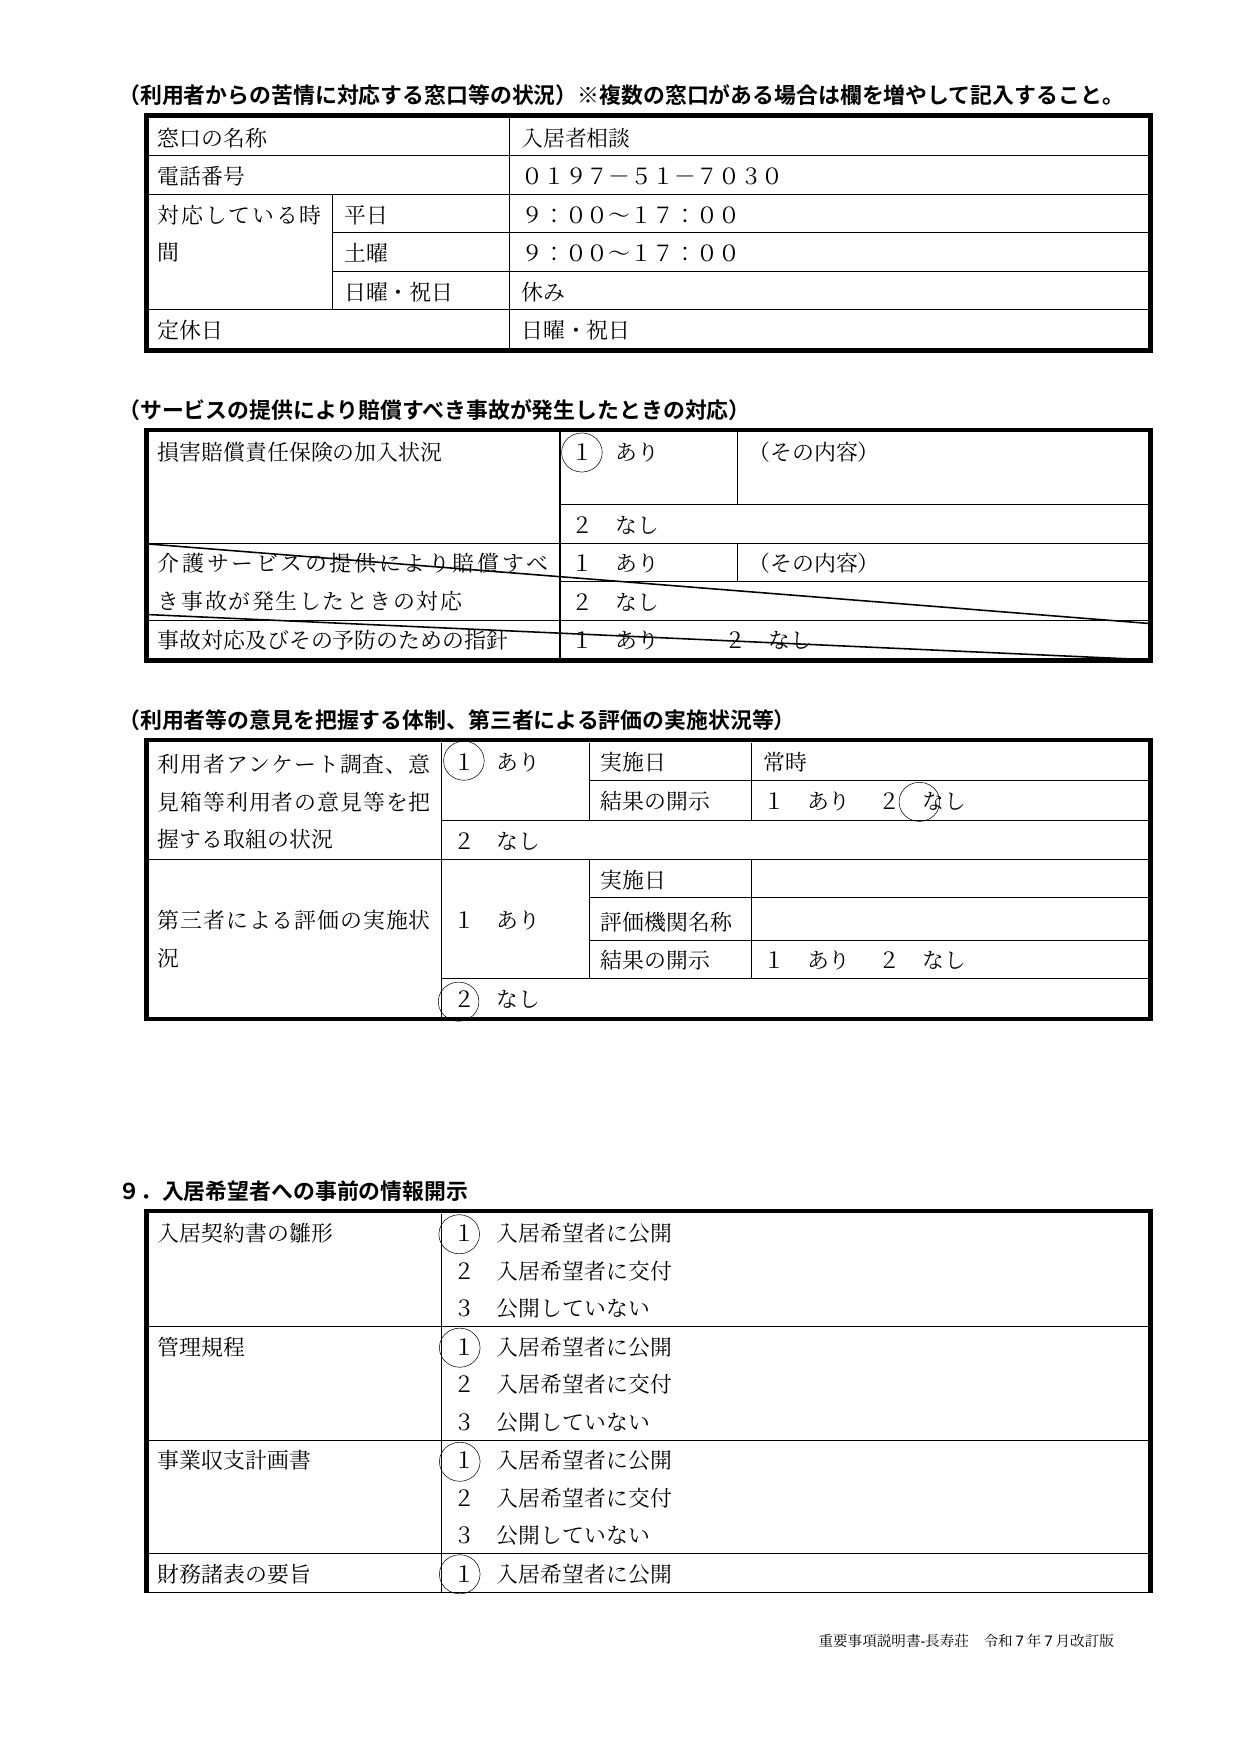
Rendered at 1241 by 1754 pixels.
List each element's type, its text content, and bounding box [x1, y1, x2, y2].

table_cell 土曜 [333, 233, 509, 271]
table_cell １ 入居希望者に公開 ２ 入居希望者に交付 ３ 公開していない [442, 1441, 1148, 1553]
table_cell [752, 860, 1148, 897]
table_header １ あり [442, 742, 589, 820]
table_header 入居契約書の雛形 [149, 1213, 441, 1326]
table_cell １ あり [442, 860, 589, 978]
table_cell 介護サービスの提供により賠償すべき事故が発生したときの対応 [172, 544, 559, 575]
table_cell １ 入居希望者に公開 ２ 入居希望者に交付 ３ 公開していない [442, 1327, 1148, 1439]
table_cell 定休日 [149, 310, 509, 348]
text （利用者等の意見を把握する体制、第三者による評価の実施状況等） [118, 700, 1122, 738]
table_cell 電話番号 [149, 156, 509, 194]
table_header 常時 [752, 742, 1148, 780]
table_cell ９：００～１７：００ [510, 233, 1148, 271]
text （サービスの提供により賠償すべき事故が発生したときの対応） [118, 390, 1122, 428]
table_cell １ あり ２ なし [752, 781, 1148, 820]
table_cell 第三者による評価の実施状況 [149, 860, 441, 1017]
table_header 窓口の名称 [149, 118, 509, 155]
table_cell １ あり ２ なし [752, 941, 1148, 978]
table_cell 結果の開示 [590, 941, 751, 978]
table_header 入居者相談 [510, 118, 1148, 155]
table_cell １ 入居希望者に公開 ２ 入居希望者に交付 ３ 公開していない [465, 1554, 1148, 1592]
table_header １ 入居希望者に公開 ２ 入居希望者に交付 ３ 公開していない [442, 1213, 1148, 1326]
table_cell ２ なし [442, 821, 1148, 859]
table_header （その内容） [738, 432, 1148, 504]
table_cell 日曜・祝日 [510, 310, 1148, 348]
table_cell 休み [510, 272, 1148, 309]
table_header 損害賠償責任保険の加入状況 [149, 432, 559, 542]
table_header 実施日 [590, 742, 751, 780]
table_cell ９：００～１７：００ [510, 195, 1148, 232]
table_cell 結果の開示 [590, 781, 751, 820]
table_cell ０１９７－５１－７０３０ [510, 156, 1148, 194]
table_cell 事故対応及びその予防のための指針 [149, 621, 559, 658]
table_cell １ あり [561, 544, 737, 581]
table_cell 財務諸表の要旨 [149, 1554, 441, 1592]
table_cell 実施日 [590, 860, 751, 897]
text ９．入居希望者への事前の情報開示 [118, 1171, 1122, 1209]
table_cell １ あり ２ なし [561, 621, 1148, 658]
table_cell ２ なし [561, 582, 1070, 619]
table_cell [752, 898, 1148, 939]
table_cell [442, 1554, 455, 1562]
table_cell 対応している時間 [149, 195, 332, 309]
text （利用者からの苦情に対応する窓口等の状況）※複数の窓口がある場合は欄を増やして記入すること。 [118, 76, 1122, 113]
table_cell ２ なし [561, 505, 1148, 542]
table_cell （その内容） [738, 544, 1148, 581]
table_header １ あり [561, 432, 737, 504]
table_cell 日曜・祝日 [333, 272, 509, 309]
table_cell 管理規程 [149, 1327, 441, 1439]
table_header 利用者アンケート調査、意見箱等利用者の意見等を把握する取組の状況 [149, 742, 441, 859]
table_cell ２ なし [442, 979, 1148, 1017]
table_cell 平日 [333, 195, 509, 232]
table_cell 評価機関名称 [590, 898, 751, 939]
table_cell 事業収支計画書 [149, 1441, 441, 1553]
table_cell ２ なし [650, 582, 1148, 619]
table_cell 介護サービスの提供により賠償すべき事故が発生したときの対応 [149, 545, 559, 619]
